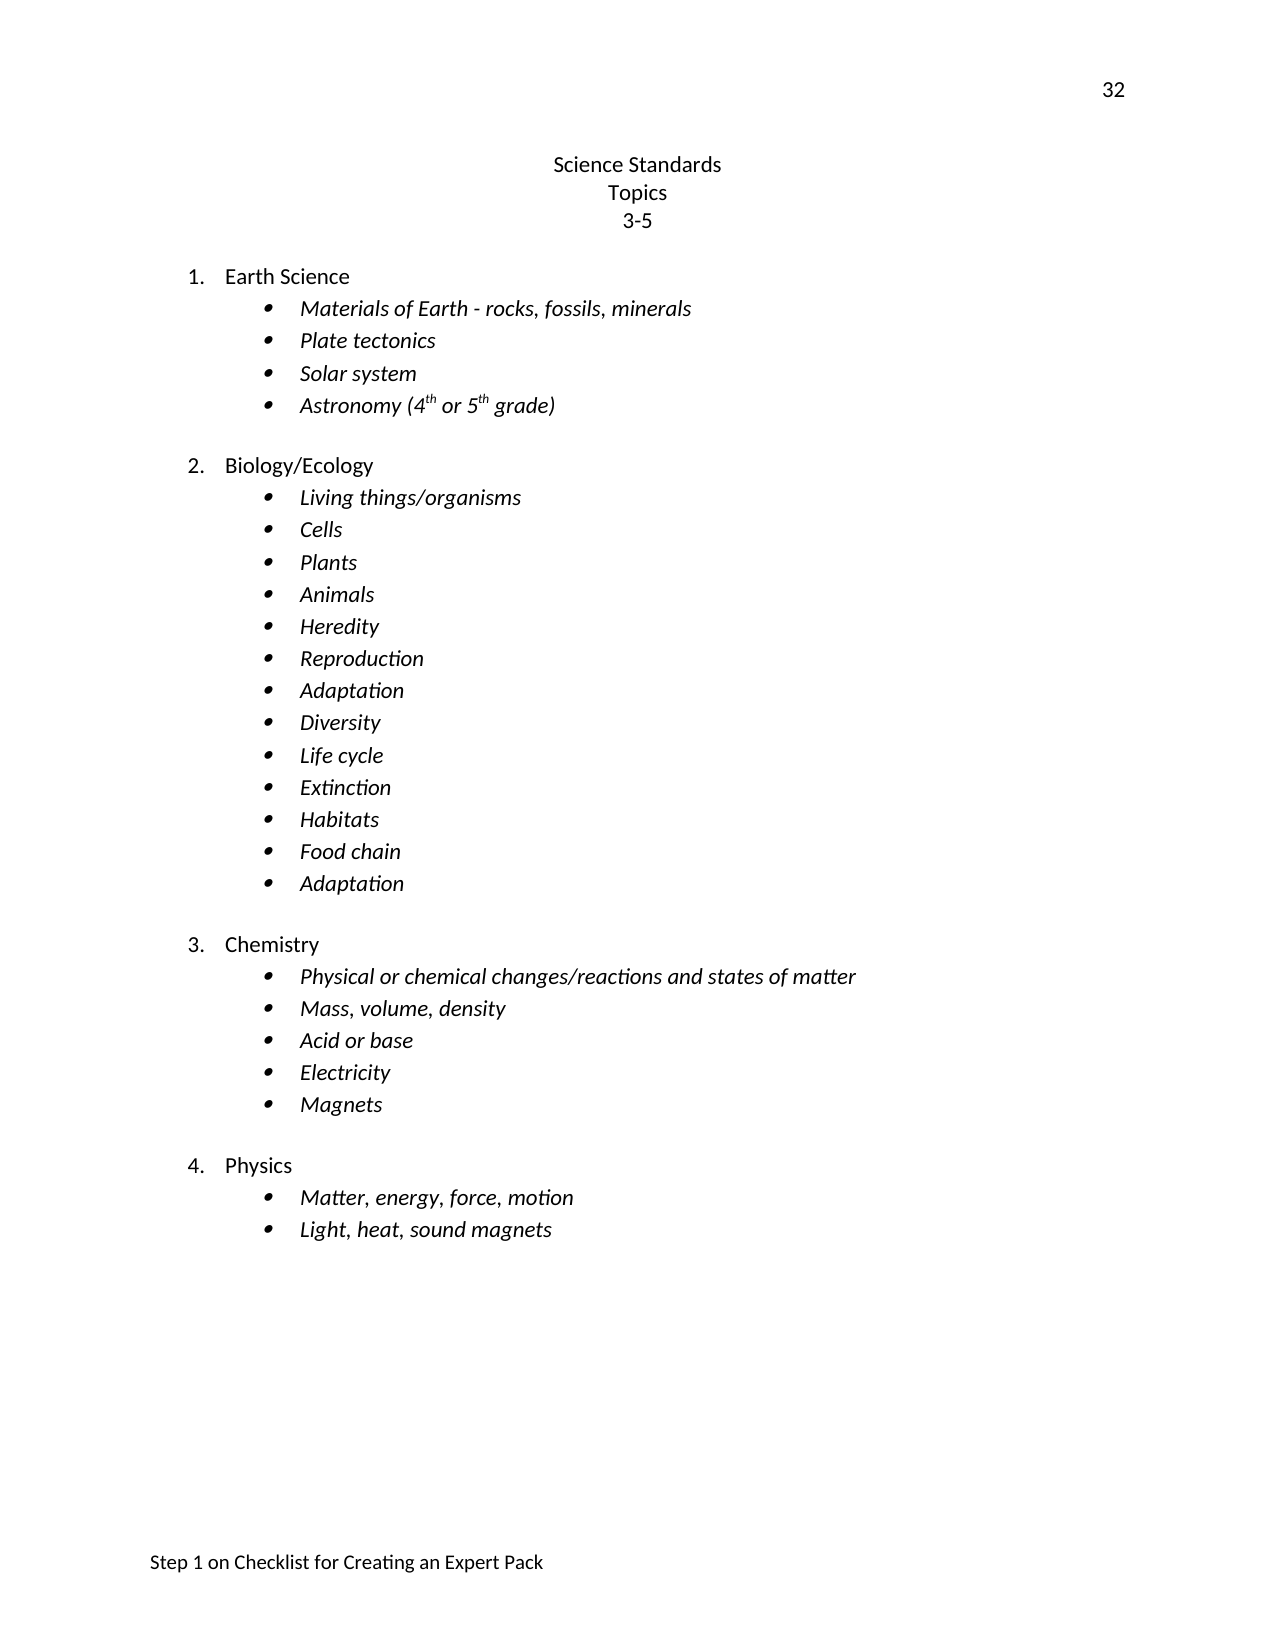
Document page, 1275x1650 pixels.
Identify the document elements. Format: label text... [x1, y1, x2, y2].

list Living things/organisms [262, 483, 1125, 511]
list Life cycle [262, 741, 1125, 769]
list Astronomy (4th or 5th grade) [262, 391, 1125, 419]
list Heredity [262, 612, 1125, 640]
list Diversity [262, 708, 1125, 737]
text Science Standards [150, 150, 1125, 178]
list Electricity [262, 1058, 1125, 1086]
list Reproduction [262, 644, 1125, 672]
list Light, heat, sound magnets [262, 1215, 1125, 1243]
list Solar system [262, 359, 1125, 387]
text Topics [150, 178, 1125, 206]
list Chemistry [187, 930, 1125, 958]
list Magnets [262, 1091, 1125, 1119]
list Physical or chemical changes/reactions and states of matter [262, 962, 1125, 990]
list Food chain [262, 837, 1125, 865]
list Acid or base [262, 1026, 1125, 1054]
list Adaptation [262, 869, 1125, 897]
list Cells [262, 515, 1125, 543]
list Mass, volume, density [262, 994, 1125, 1022]
list Habitats [262, 805, 1125, 833]
list Matter, energy, force, motion [262, 1183, 1125, 1211]
list Animals [262, 580, 1125, 608]
list Plate tectonics [262, 326, 1125, 354]
list Earth Science [187, 262, 1125, 290]
list Extinction [262, 773, 1125, 801]
list Materials of Earth - rocks, fossils, minerals [262, 294, 1125, 322]
list Plants [262, 548, 1125, 576]
list Biology/Ecology [187, 451, 1125, 479]
list Adaptation [262, 676, 1125, 704]
list Physics [187, 1151, 1125, 1179]
text 3-5 [150, 206, 1125, 234]
